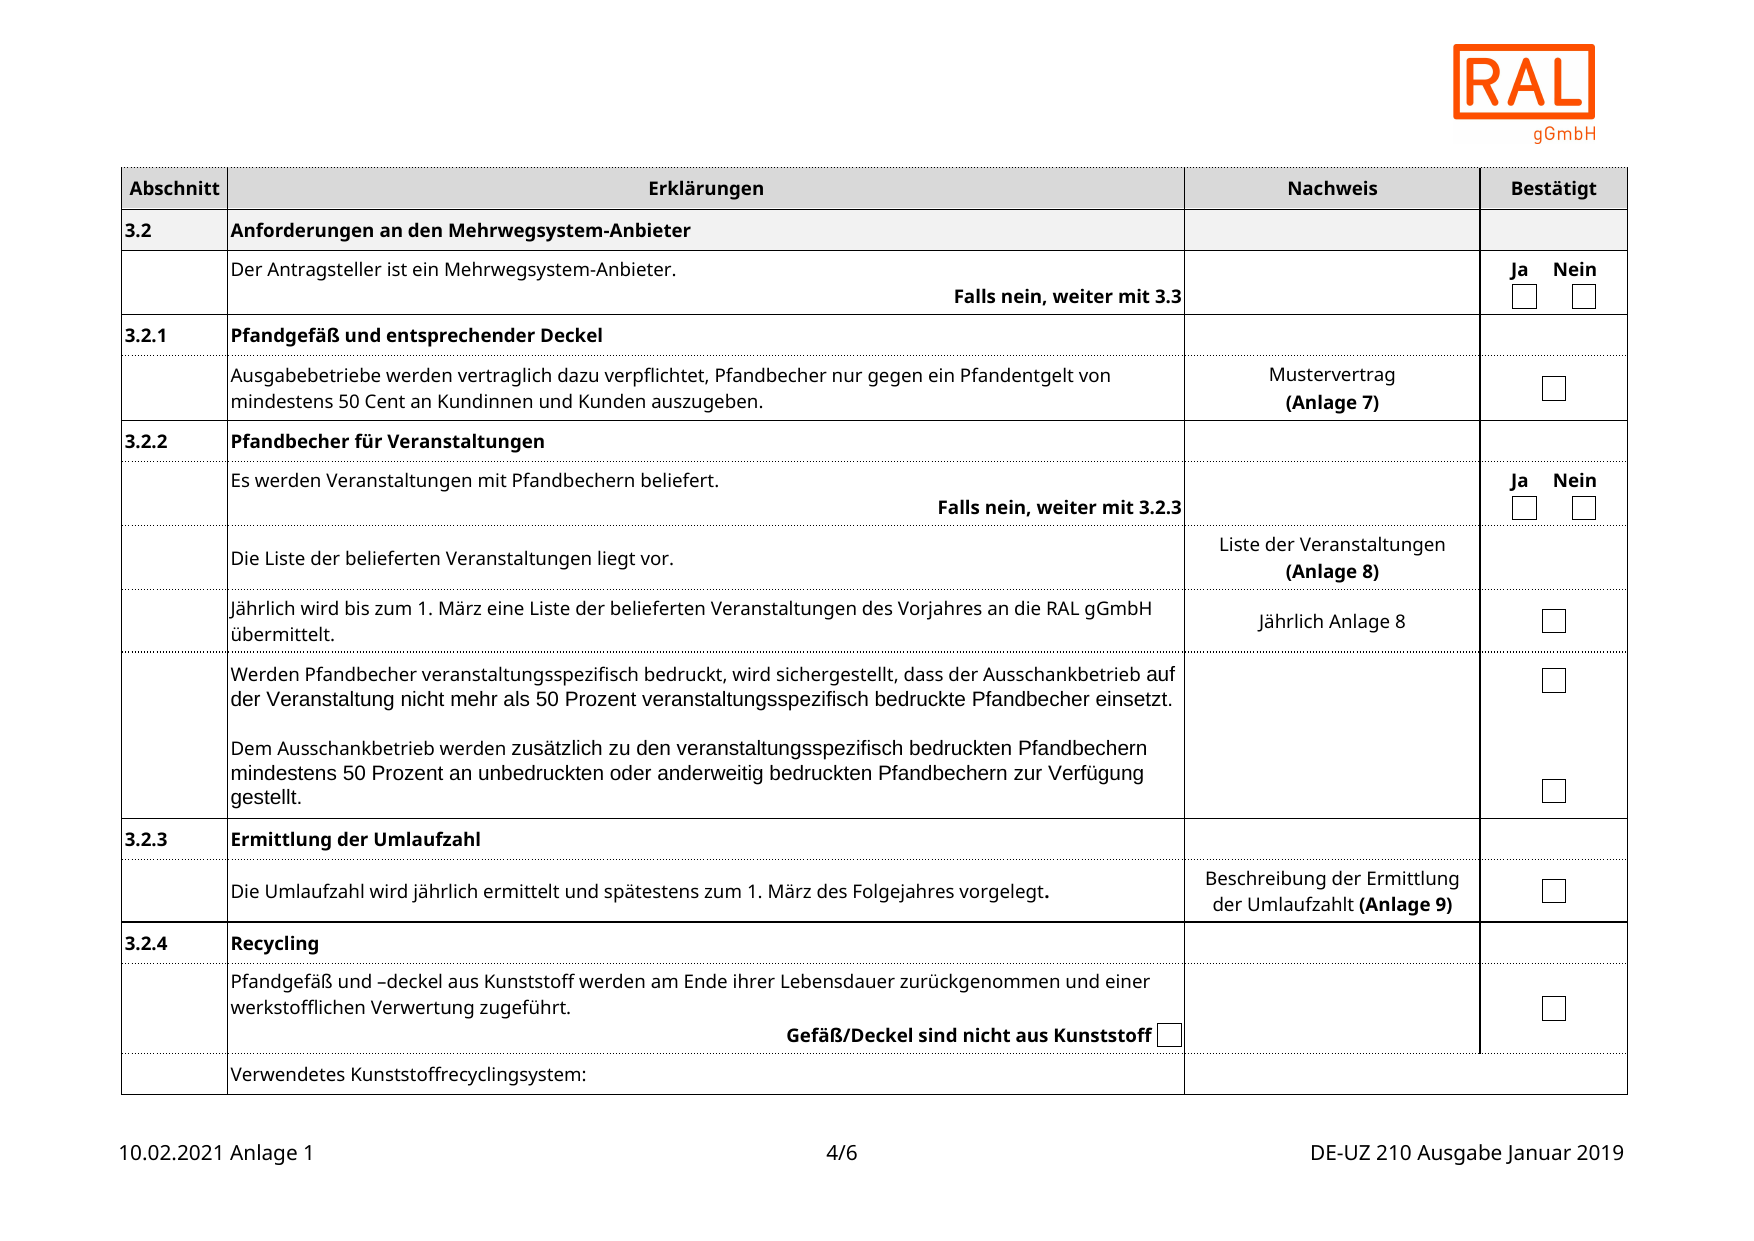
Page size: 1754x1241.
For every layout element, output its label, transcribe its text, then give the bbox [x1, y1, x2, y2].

table_cell [1185, 315, 1479, 355]
table_cell Jährlich Anlage 8 [1185, 589, 1479, 651]
table_cell Der Antragsteller ist ein Mehrwegsystem-Anbieter. Falls nein, weiter mit 3.3 [228, 251, 1184, 314]
table_cell [122, 461, 227, 525]
table_cell 3.2.3 [122, 819, 227, 859]
table_cell 3.2.2 [122, 421, 227, 461]
table_header Nachweis [1185, 167, 1480, 208]
table_cell [122, 1053, 227, 1094]
table_cell [122, 589, 227, 651]
table_cell Die Umlaufzahl wird jährlich ermittelt und spätestens zum 1. März des Folgejahres vorgelegt. [228, 859, 1184, 921]
table_cell Die Liste der belieferten Veranstaltungen liegt vor. [228, 525, 1184, 589]
table_cell Beschreibung der Ermittlung der Umlaufzahlt (Anlage 9) [1185, 859, 1479, 921]
table_cell [1481, 210, 1627, 250]
table_cell [1185, 963, 1479, 1052]
table_cell [1481, 421, 1627, 461]
table_cell [122, 355, 227, 419]
table_header Erklärungen [228, 167, 1184, 208]
table_cell [1481, 963, 1627, 1052]
table_cell [1481, 819, 1627, 859]
table_cell Pfandbecher für Veranstaltungen [228, 421, 1184, 461]
table_cell [1185, 1053, 1627, 1094]
table_cell Pfandgefäß und –deckel aus Kunststoff werden am Ende ihrer Lebensdauer zurückgenommen und einer werkstofflichen Verwertung zugeführt. Gefäß/Deckel sind nicht aus Kunststoff [228, 963, 1184, 1052]
table_cell [1185, 210, 1479, 250]
table_cell Ja Nein [1481, 251, 1627, 314]
table_cell [1185, 651, 1479, 818]
table_cell Anforderungen an den Mehrwegsystem-Anbieter [228, 210, 1184, 250]
table_cell [1185, 923, 1479, 963]
table_cell Mustervertrag (Anlage 7) [1185, 355, 1479, 419]
table_cell [1481, 525, 1627, 589]
table_cell [1481, 315, 1627, 355]
table_cell Werden Pfandbecher veranstaltungsspezifisch bedruckt, wird sichergestellt, dass der Ausschankbetrieb auf der Veranstaltung nicht mehr als 50 Prozent veranstaltungsspezifisch bedruckte Pfandbecher einsetzt. Dem Ausschankbetrieb werden zusätzlich zu den veranstaltungsspezifisch bedruckten Pfandbechern mindestens 50 Prozent an unbedruckten oder anderweitig bedruckten Pfandbechern zur Verfügung gestellt. [228, 651, 1184, 818]
table_cell Ja Nein [1481, 461, 1627, 525]
table_cell Es werden Veranstaltungen mit Pfandbechern beliefert. Falls nein, weiter mit 3.2.3 [228, 461, 1184, 525]
table_header Abschnitt [122, 167, 227, 208]
table_cell [1185, 819, 1479, 859]
table_cell [122, 859, 227, 921]
table_cell [1481, 923, 1627, 963]
table_cell Jährlich wird bis zum 1. März eine Liste der belieferten Veranstaltungen des Vorjahres an die RAL gGmbH übermittelt. [228, 589, 1184, 651]
table_cell 3.2.1 [122, 315, 227, 355]
table_cell Ausgabebetriebe werden vertraglich dazu verpflichtet, Pfandbecher nur gegen ein Pfandentgelt von mindestens 50 Cent an Kundinnen und Kunden auszugeben. [228, 355, 1184, 419]
table_cell [122, 251, 227, 314]
table_cell Ermittlung der Umlaufzahl [228, 819, 1184, 859]
table_cell [1185, 421, 1479, 461]
table_cell [122, 525, 227, 589]
table_header Bestätigt [1481, 167, 1627, 208]
table_cell Recycling [228, 923, 1184, 963]
table_cell 3.2.4 [122, 923, 227, 963]
table_cell Liste der Veranstaltungen (Anlage 8) [1185, 525, 1479, 589]
table_cell [1481, 859, 1627, 921]
table_cell 3.2 [122, 210, 227, 250]
table_cell Pfandgefäß und entsprechender Deckel [228, 315, 1184, 355]
table_cell [1481, 355, 1627, 419]
table_cell [1185, 251, 1479, 314]
table_cell [122, 651, 227, 818]
table_cell Verwendetes Kunststoffrecyclingsystem: [228, 1053, 1184, 1094]
picture [1453, 44, 1595, 144]
table_cell [1481, 589, 1627, 651]
table_cell [1185, 461, 1479, 525]
table_cell [1481, 651, 1627, 818]
table_cell [122, 963, 227, 1052]
